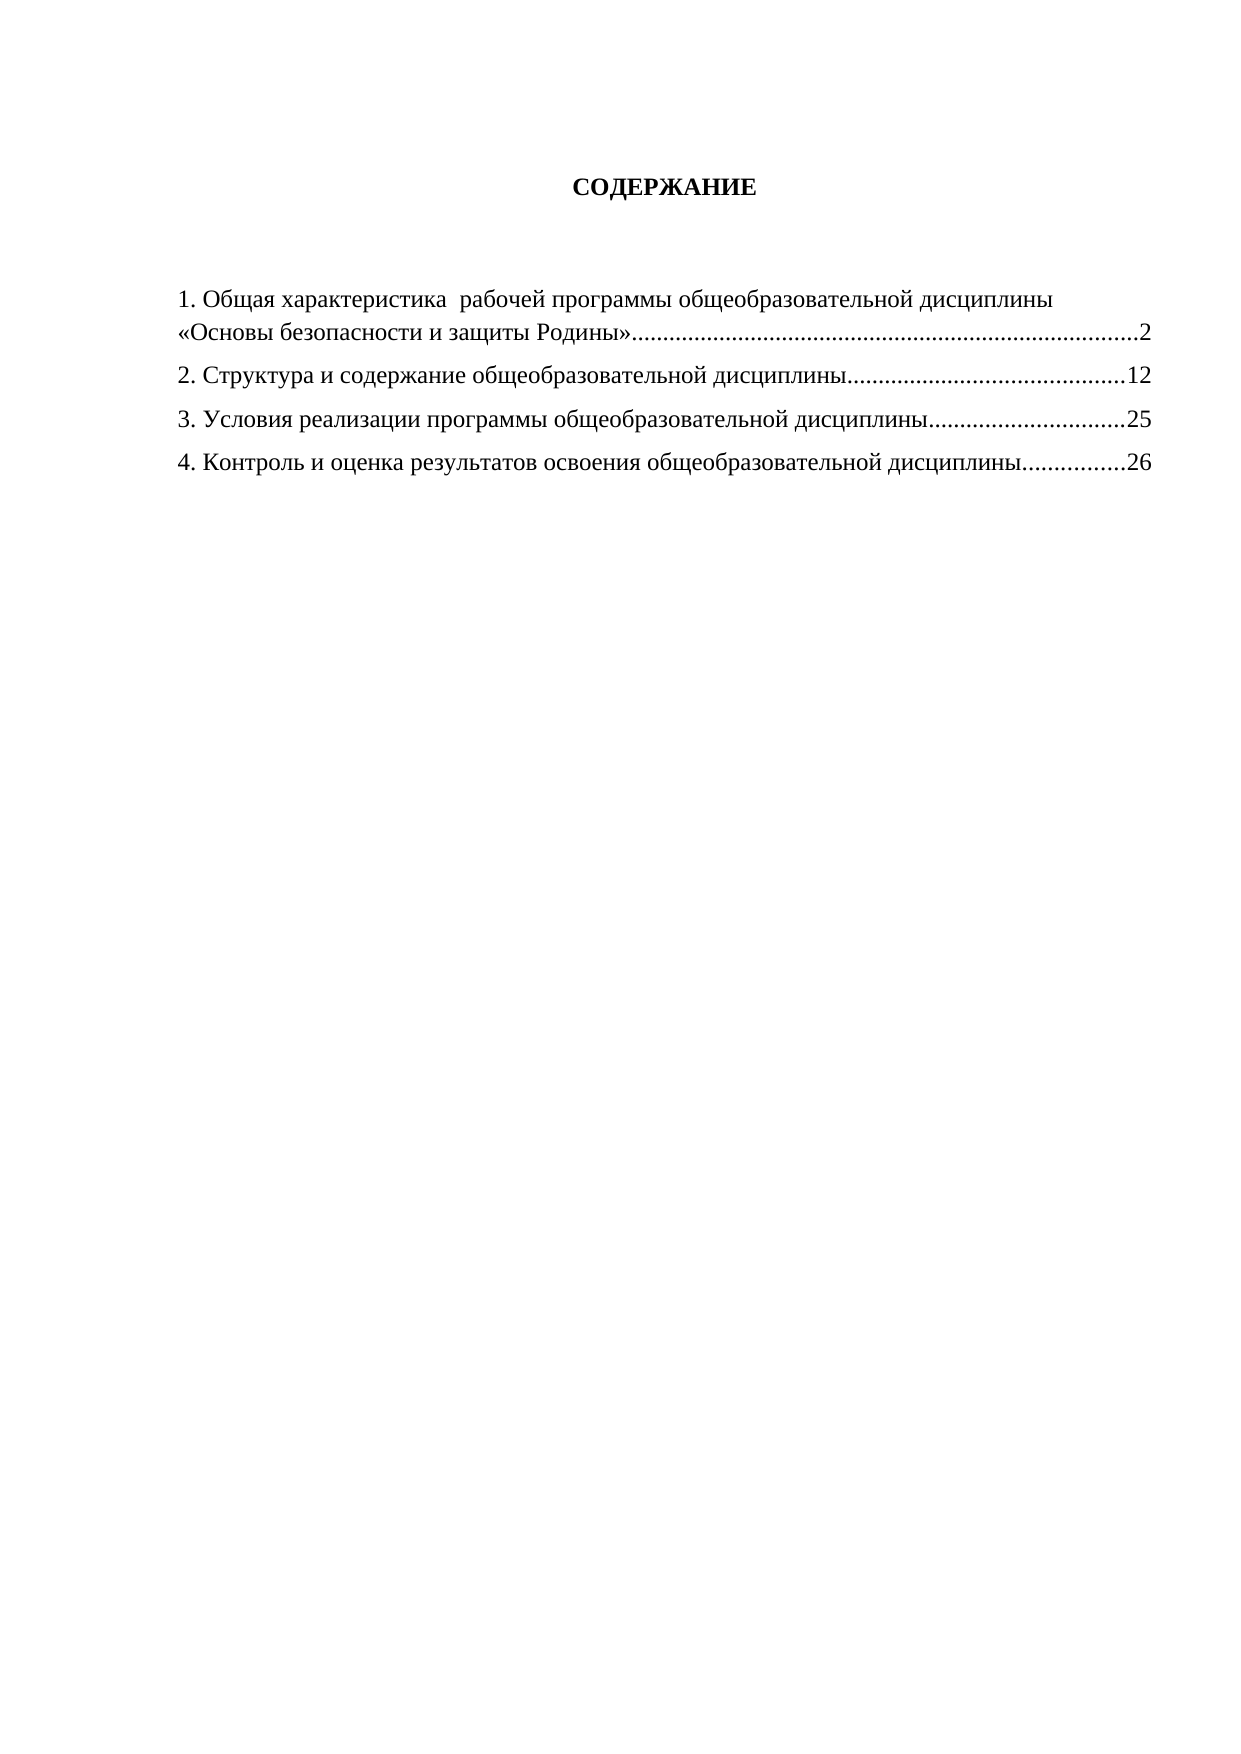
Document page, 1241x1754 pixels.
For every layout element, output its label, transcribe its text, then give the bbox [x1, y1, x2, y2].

text СОДЕРЖАНИЕ [183, 172, 1146, 201]
text 4. Контроль и оценка результатов освоения общеобразовательной дисциплины 26 [177, 447, 1152, 476]
text 2. Структура и содержание общеобразовательной дисциплины 12 [177, 360, 1152, 389]
text 3. Условия реализации программы общеобразовательной дисциплины 25 [177, 404, 1152, 432]
text 1. Общая характеристика рабочей программы общеобразовательной дисциплины «Основы безопасности и защиты Родины» 2 [177, 284, 1152, 346]
